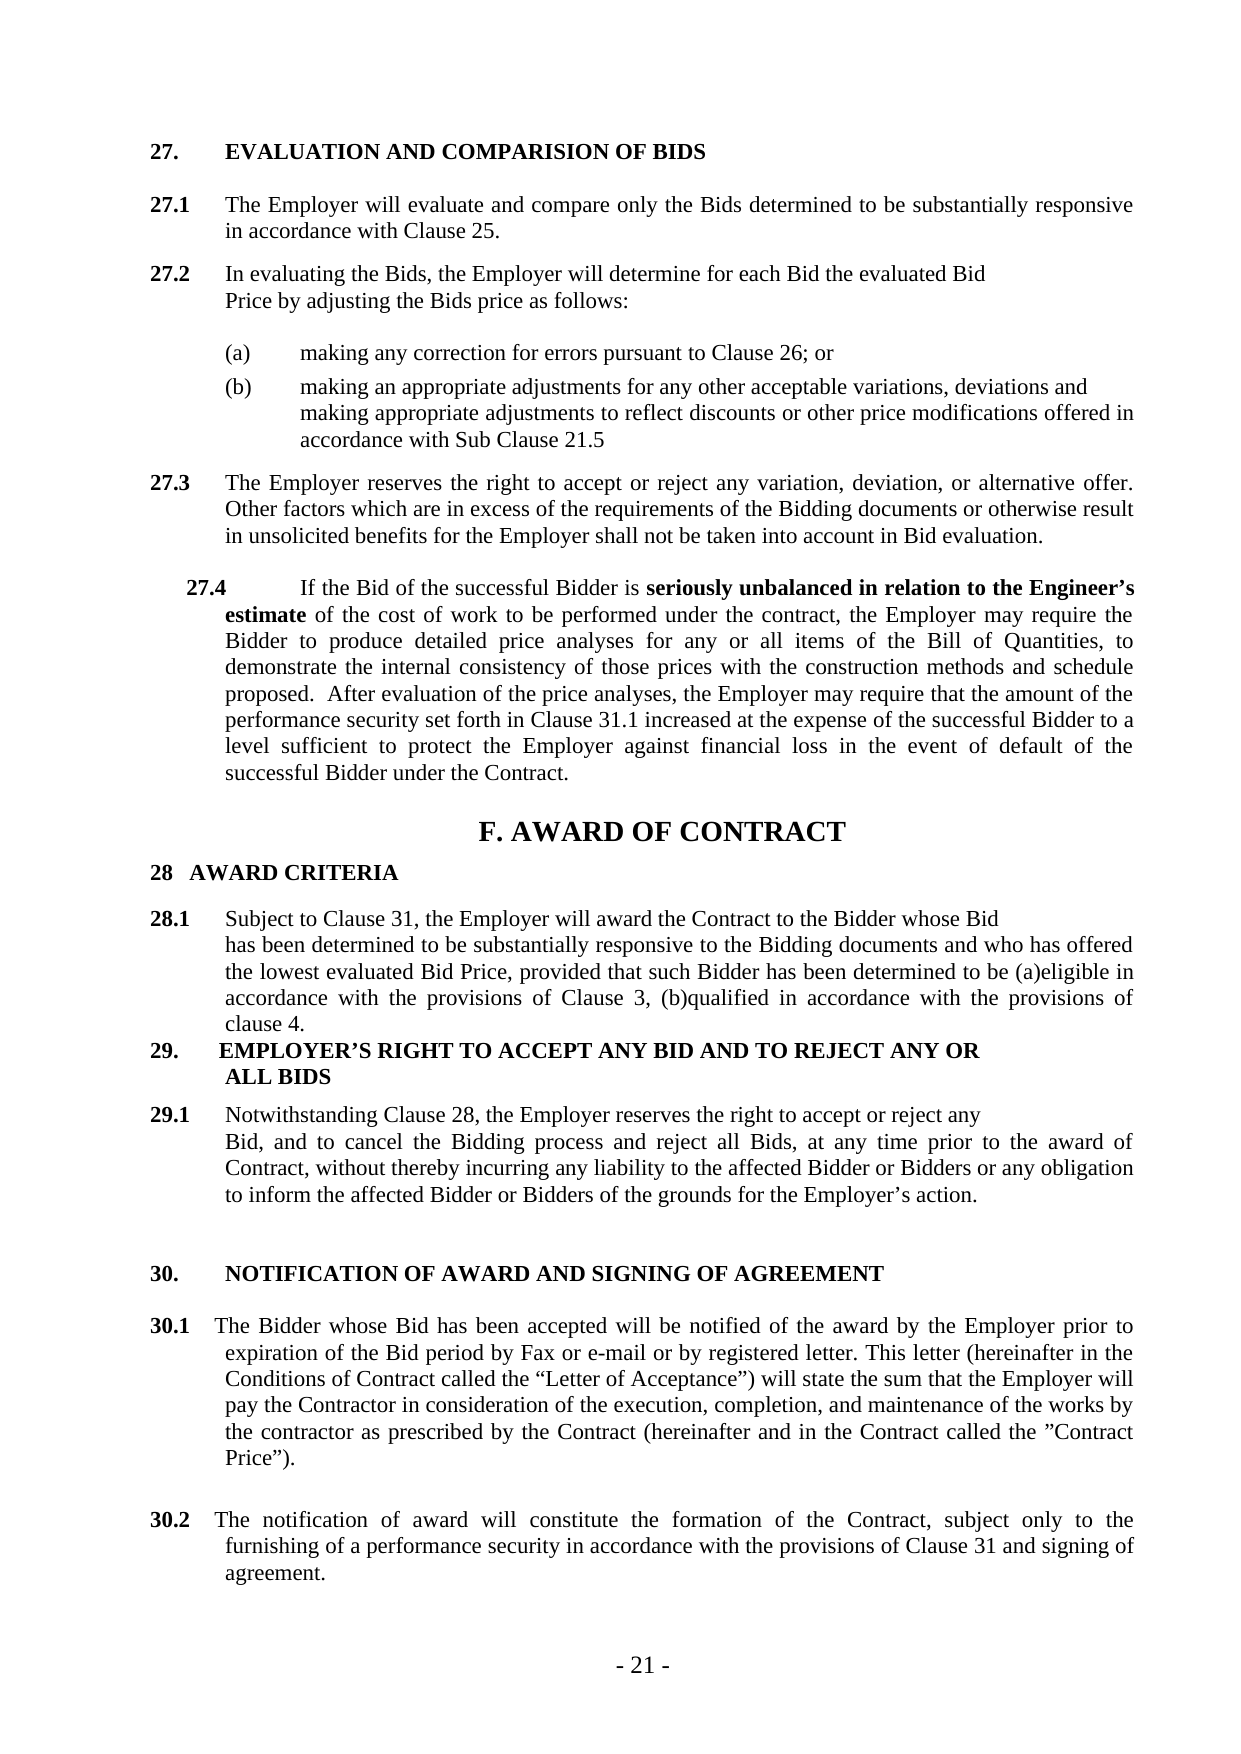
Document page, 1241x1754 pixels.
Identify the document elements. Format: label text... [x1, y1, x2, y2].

list The Bidder whose Bid has been accepted will be notified of the award by the Employer prior to expiration of the Bid period by Fax or e-mail or by registered letter. This letter (hereinafter in the Conditions of Contract called the “Letter of Acceptance”) will state the sum that the Employer will pay the Contractor in consideration of the execution, completion, and maintenance of the works by the contractor as prescribed by the Contract (hereinafter and in the Contract called the ”Contract Price”). [150, 1312, 1135, 1471]
list If the Bid of the successful Bidder is seriously unbalanced in relation to the Engineer’s estimate of the cost of work to be performed under the contract, the Employer may require the Bidder to produce detailed price analyses for any or all items of the Bill of Quantities, to demonstrate the internal consistency of those prices with the construction methods and schedule proposed. After evaluation of the price analyses, the Employer may require that the amount of the performance security set forth in Clause 31.1 increased at the expense of the successful Bidder to a level sufficient to protect the Employer against financial loss in the event of default of the successful Bidder under the Contract. [186, 574, 1135, 785]
list The Employer reserves the right to accept or reject any variation, deviation, or alternative offer. Other factors which are in excess of the requirements of the Bidding documents or otherwise result in unsolicited benefits for the Employer shall not be taken into account in Bid evaluation. [150, 469, 1135, 548]
text Price by adjusting the Bids price as follows: [150, 287, 1135, 313]
list AWARD CRITERIA [150, 859, 1135, 886]
text ALL BIDS [187, 1063, 1135, 1089]
text making appropriate adjustments to reflect discounts or other price modifications offered in accordance with Sub Clause 21.5 [300, 399, 1135, 452]
list Notwithstanding Clause 28, the Employer reserves the right to accept or reject any [150, 1102, 1135, 1128]
text Bid, and to cancel the Bidding process and reject all Bids, at any time prior to the award of Contract, without thereby incurring any liability to the affected Bidder or Bidders or any obligation to inform the affected Bidder or Bidders of the grounds for the Employer’s action. [225, 1128, 1135, 1207]
text has been determined to be substantially responsive to the Bidding documents and who has offered the lowest evaluated Bid Price, provided that such Bidder has been determined to be (a)eligible in accordance with the provisions of Clause 3, (b)qualified in accordance with the provisions of clause 4. [225, 931, 1135, 1037]
list making an appropriate adjustments for any other acceptable variations, deviations and [225, 373, 1135, 399]
list The notification of award will constitute the formation of the Contract, subject only to the furnishing of a performance security in accordance with the provisions of Clause 31 and signing of agreement. [150, 1506, 1135, 1585]
text 30. NOTIFICATION OF AWARD AND SIGNING OF AGREEMENT [150, 1260, 1135, 1286]
list making any correction for errors pursuant to Clause 26; or [225, 339, 1135, 366]
text 27. EVALUATION AND COMPARISION OF BIDS [150, 138, 1135, 164]
text 29. EMPLOYER’S RIGHT TO ACCEPT ANY BID AND TO REJECT ANY OR [150, 1037, 1135, 1063]
list The Employer will evaluate and compare only the Bids determined to be substantially responsive in accordance with Clause 25. [150, 191, 1135, 244]
list In evaluating the Bids, the Employer will determine for each Bid the evaluated Bid [150, 260, 1135, 287]
subtitle F. AWARD OF CONTRACT [150, 814, 1135, 847]
list Subject to Clause 31, the Employer will award the Contract to the Bidder whose Bid [150, 905, 1135, 931]
